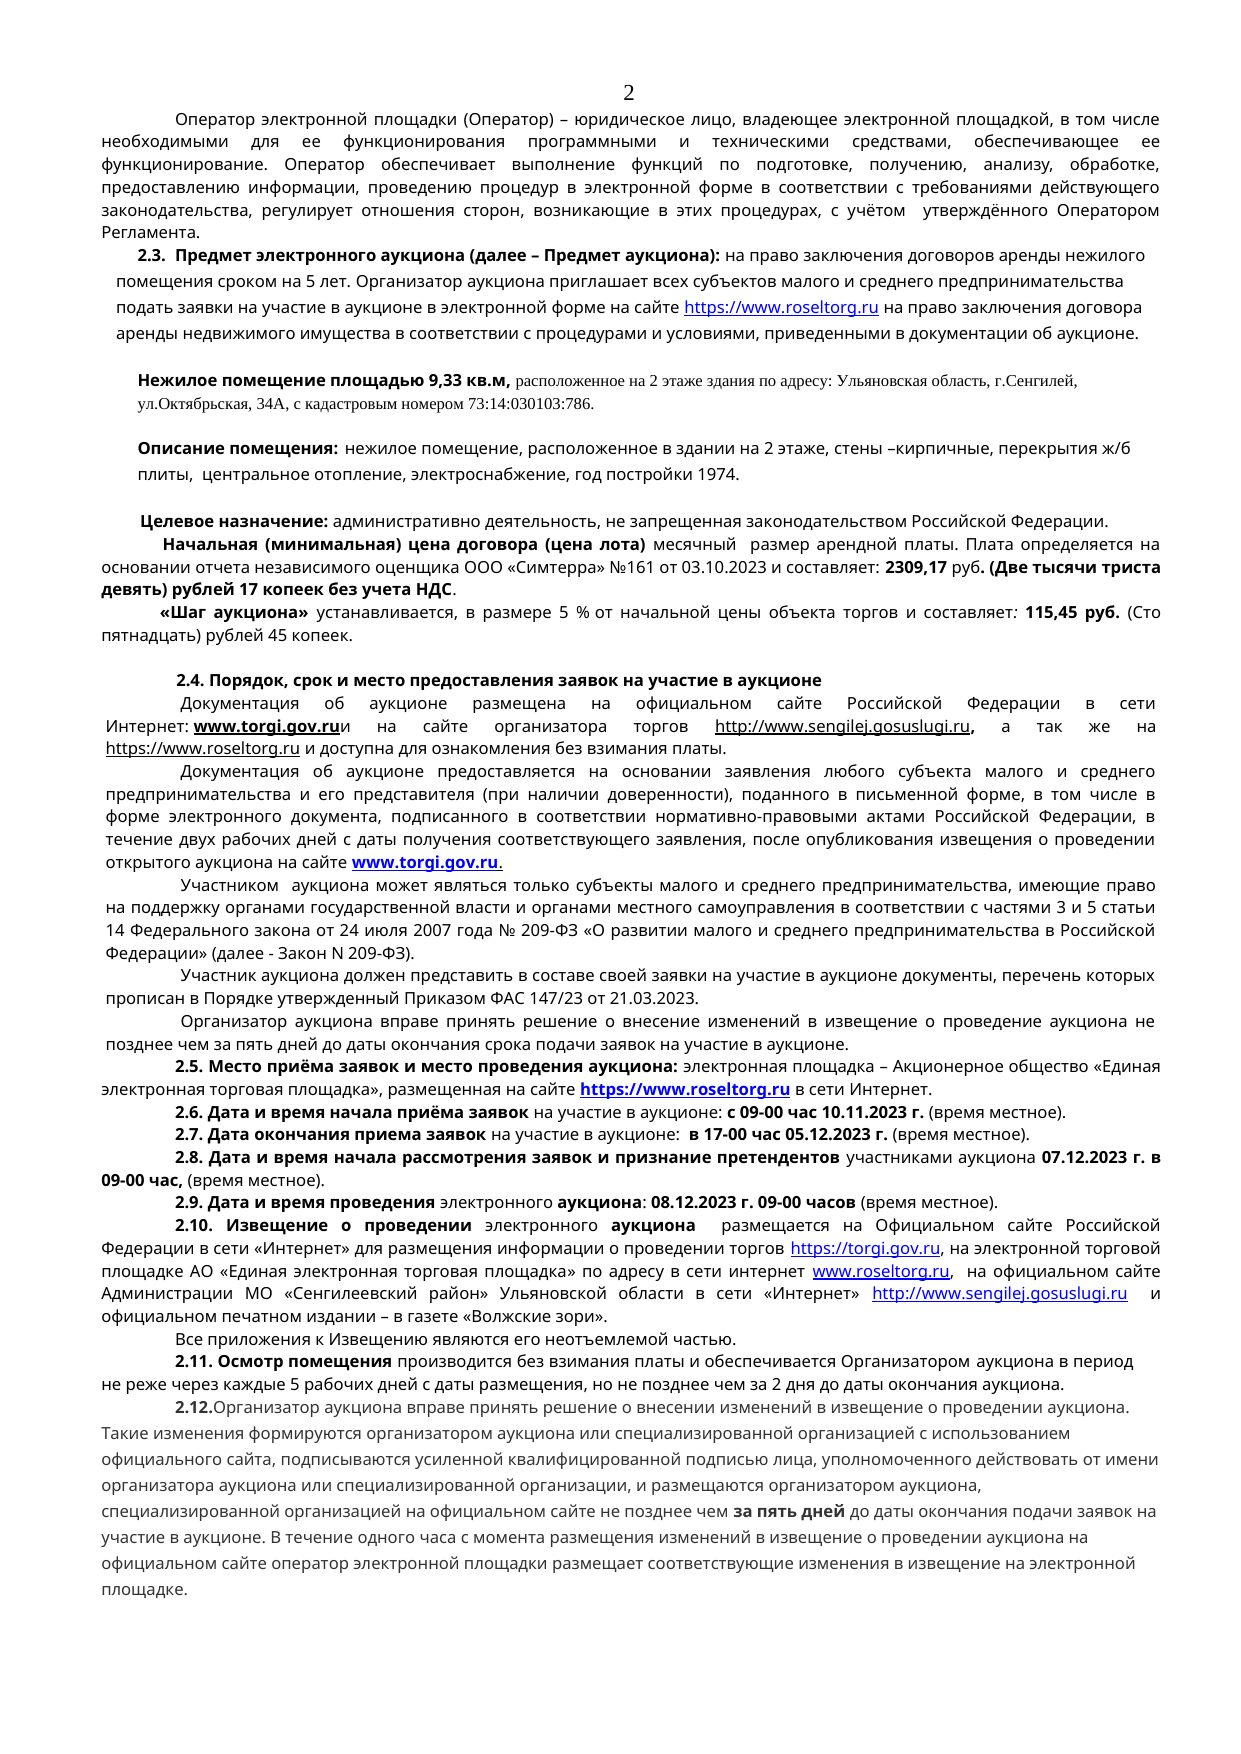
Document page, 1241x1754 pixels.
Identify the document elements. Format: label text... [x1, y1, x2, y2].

text Участник аукциона должен представить в составе своей заявки на участие в аукционе документы, перечень которых прописан в Порядке утвержденный Приказом ФАС 147/23 от 21.03.2023. [105, 964, 1157, 1009]
text Начальная (минимальная) цена договора (цена лота) месячный размер арендной платы. Плата определяется на основании отчета независимого оценщика ООО «Симтерра» №161 от 03.10.2023 и составляет: 2309,17 руб. (Две тысячи триста девять) рублей 17 копеек без учета НДС. [101, 533, 1161, 601]
list Нежилое помещение площадью 9,33 кв.м, расположенное на 2 этаже здания по адресу: Ульяновская область, г.Сенгилей, ул.Октябрьская, 34А, с кадастровым номером 73:14:030103:786. [137, 369, 1161, 413]
text 2.6. Дата и время начала приёма заявок на участие в аукционе: с 09-00 час 10.11.2023 г. (время местное). [101, 1100, 1161, 1123]
text Целевое назначение: административно деятельность, не запрещенная законодательством Российской Федерации. [101, 510, 1161, 533]
text Участником аукциона может являться только субъекты малого и среднего предпринимательства, имеющие право на поддержку органами государственной власти и органами местного самоуправления в соответствии с частями 3 и 5 статьи 14 Федерального закона от 24 июля 2007 года № 209-ФЗ «О развитии малого и среднего предпринимательства в Российской Федерации» (далее - Закон N 209-ФЗ). [105, 873, 1157, 964]
list 2.11. Осмотр помещения производится без взимания платы и обеспечивается Организатором аукциона в период не реже через каждые 5 рабочих дней с даты размещения, но не позднее чем за 2 дня до даты окончания аукциона. [101, 1350, 1134, 1396]
list Предмет электронного аукциона (далее – Предмет аукциона): на право заключения договоров аренды нежилого помещения сроком на 5 лет. Организатор аукциона приглашает всех субъектов малого и среднего предпринимательства подать заявки на участие в аукционе в электронной форме на сайте https://www.roseltorg.ru на право заключения договора аренды недвижимого имущества в соответствии с процедурами и условиями, приведенными в документации об аукционе. [116, 244, 1161, 344]
text Все приложения к Извещению являются его неотъемлемой частью. [101, 1327, 1161, 1350]
text Оператор электронной площадки (Оператор) – юридическое лицо, владеющее электронной площадкой, в том числе необходимыми для ее функционирования программными и техническими средствами, обеспечивающее ее функционирование. Оператор обеспечивает выполнение функций по подготовке, получению, анализу, обработке, предоставлению информации, проведению процедур в электронной форме в соответствии с требованиями действующего законодательства, регулирует отношения сторон, возникающие в этих процедурах, с учётом утверждённого Оператором Регламента. [101, 107, 1161, 244]
list 2.4. Порядок, срок и место предоставления заявок на участие в аукционе [176, 669, 1157, 692]
text 2.8. Дата и время начала рассмотрения заявок и признание претендентов участниками аукциона 07.12.2023 г. в 09-00 час, (время местное). [101, 1146, 1161, 1191]
text 2.9. Дата и время проведения электронного аукциона: 08.12.2023 г. 09-00 часов (время местное). [101, 1191, 1161, 1214]
text 2.10. Извещение о проведении электронного аукциона размещается на Официальном сайте Российской Федерации в сети «Интернет» для размещения информации о проведении торгов https://torgi.gov.ru, на электронной торговой площадке АО «Единая электронная торговая площадка» по адресу в сети интернет www.roseltorg.ru, на официальном сайте Администрации МО «Сенгилеевский район» Ульяновской области в сети «Интернет» http://www.sengilej.gosuslugi.ru и официальном печатном издании – в газете «Волжские зори». [101, 1214, 1161, 1327]
text Организатор аукциона вправе принять решение о внесение изменений в извещение о проведение аукциона не позднее чем за пять дней до даты окончания срока подачи заявок на участие в аукционе. [105, 1009, 1157, 1055]
text Документация об аукционе предоставляется на основании заявления любого субъекта малого и среднего предпринимательства и его представителя (при наличии доверенности), поданного в письменной форме, в том числе в форме электронного документа, подписанного в соответствии нормативно-правовыми актами Российской Федерации, в течение двух рабочих дней с даты получения соответствующего заявления, после опубликования извещения о проведении открытого аукциона на сайте www.torgi.gov.ru. [105, 760, 1157, 873]
list 2.12.Организатор аукциона вправе принять решение о внесении изменений в извещение о проведении аукциона. Такие изменения формируются организатором аукциона или специализированной организацией с использованием официального сайта, подписываются усиленной квалифицированной подписью лица, уполномоченного действовать от имени организатора аукциона или специализированной организации, и размещаются организатором аукциона, специализированной организацией на официальном сайте не позднее чем за пять дней до даты окончания подачи заявок на участие в аукционе. В течение одного часа с момента размещения изменений в извещение о проведении аукциона на официальном сайте оператор электронной площадки размещает соответствующие изменения в извещение на электронной площадке. [101, 1396, 1161, 1601]
text 2.7. Дата окончания приема заявок на участие в аукционе: в 17-00 час 05.12.2023 г. (время местное). [101, 1123, 1161, 1146]
list Описание помещения: нежилое помещение, расположенное в здании на 2 этаже, стены –кирпичные, перекрытия ж/б плиты, центральное отопление, электроснабжение, год постройки 1974. [137, 437, 1161, 486]
text Документация об аукционе размещена на официальном сайте Российской Федерации в сети Интернет: www.torgi.gov.ruи на сайте организатора торгов http://www.sengilej.gosuslugi.ru, а так же на https://www.roseltorg.ru и доступна для ознакомления без взимания платы. [105, 692, 1157, 760]
text 2.5. Место приёма заявок и место проведения аукциона: электронная площадка – Акционерное общество «Единая электронная торговая площадка», размещенная на сайте https://www.roseltorg.ru в сети Интернет. [101, 1055, 1161, 1100]
text «Шаг аукциона» устанавливается, в размере 5 % от начальной цены объекта торгов и составляет: 115,45 руб. (Сто пятнадцать) рублей 45 копеек. [101, 601, 1161, 646]
